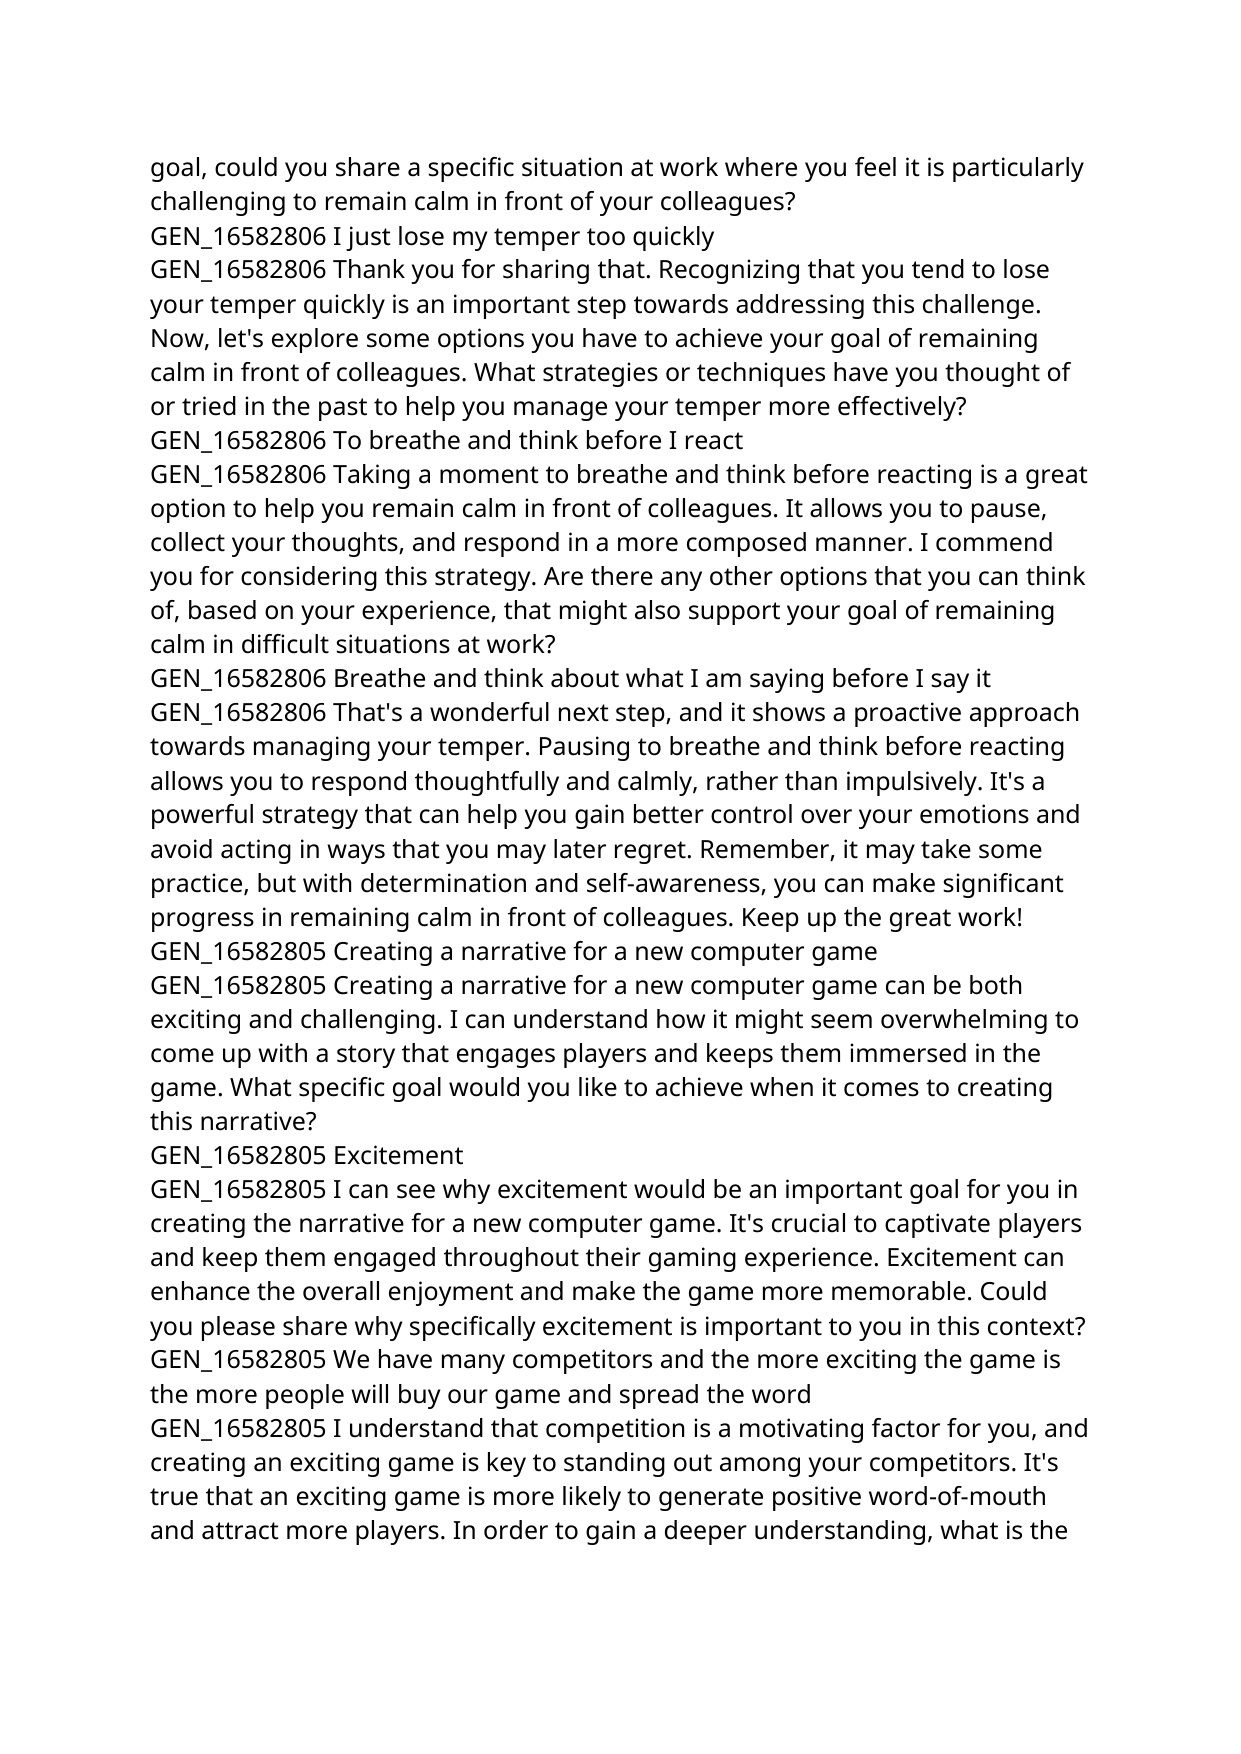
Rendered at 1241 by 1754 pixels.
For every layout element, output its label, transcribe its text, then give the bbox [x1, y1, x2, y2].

text GEN_16582806 Thank you for sharing that. Recognizing that you tend to lose your temper quickly is an important step towards addressing this challenge. Now, let's explore some options you have to achieve your goal of remaining calm in front of colleagues. What strategies or techniques have you thought of or tried in the past to help you manage your temper more effectively? [150, 252, 1090, 422]
text GEN_16582805 Creating a narrative for a new computer game [150, 933, 1090, 967]
text GEN_16582805 Creating a narrative for a new computer game can be both exciting and challenging. I can understand how it might seem overwhelming to come up with a story that engages players and keeps them immersed in the game. What specific goal would you like to achieve when it comes to creating this narrative? [150, 967, 1090, 1138]
text GEN_16582805 We have many competitors and the more exciting the game is the more people will buy our game and spread the word [150, 1342, 1090, 1410]
text GEN_16582806 Breathe and think about what I am saying before I say it [150, 661, 1090, 695]
text GEN_16582805 Excitement [150, 1138, 1090, 1172]
text GEN_16582806 Taking a moment to breathe and think before reacting is a great option to help you remain calm in front of colleagues. It allows you to pause, collect your thoughts, and respond in a more composed manner. I commend you for considering this strategy. Are there any other options that you can think of, based on your experience, that might also support your goal of remaining calm in difficult situations at work? [150, 457, 1090, 661]
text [150, 1410, 1090, 1547]
text GEN_16582805 I can see why excitement would be an important goal for you in creating the narrative for a new computer game. It's crucial to captivate players and keep them engaged throughout their gaming experience. Excitement can enhance the overall enjoyment and make the game more memorable. Could you please share why specifically excitement is important to you in this context? [150, 1172, 1090, 1342]
text GEN_16582806 I just lose my temper too quickly [150, 218, 1090, 252]
text GEN_16582806 To breathe and think before I react [150, 422, 1090, 457]
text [150, 150, 1090, 218]
text GEN_16582806 That's a wonderful next step, and it shows a proactive approach towards managing your temper. Pausing to breathe and think before reacting allows you to respond thoughtfully and calmly, rather than impulsively. It's a powerful strategy that can help you gain better control over your emotions and avoid acting in ways that you may later regret. Remember, it may take some practice, but with determination and self-awareness, you can make significant progress in remaining calm in front of colleagues. Keep up the great work! [150, 695, 1090, 933]
